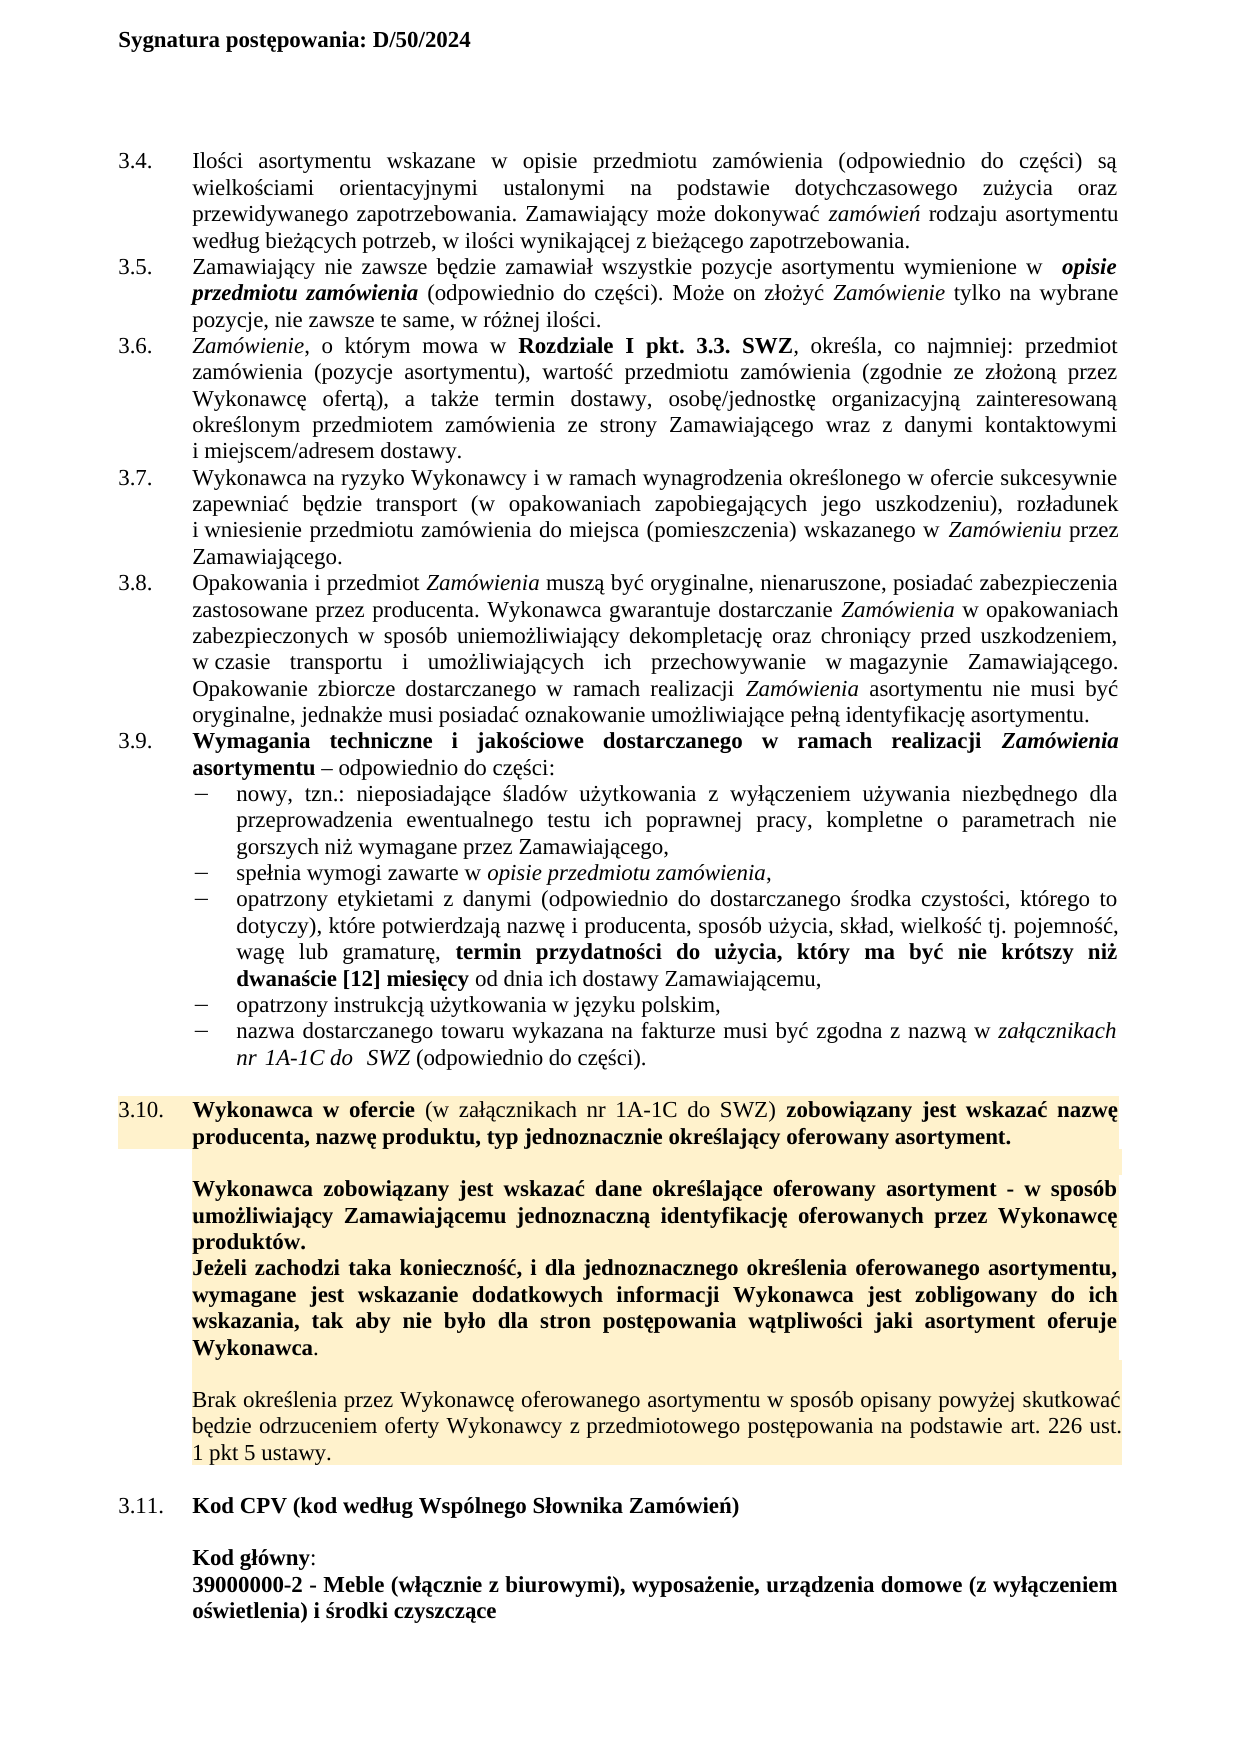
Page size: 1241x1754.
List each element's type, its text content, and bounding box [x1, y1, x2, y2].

list spełnia wymogi zawarte w opisie przedmiotu zamówienia, [192, 859, 1119, 886]
text Jeżeli zachodzi taka konieczność, i dla jednoznacznego określenia oferowanego asortymentu, wymagane jest wskazanie dodatkowych informacji Wykonawca jest zobligowany do ich wskazania, tak aby nie było dla stron postępowania wątpliwości jaki asortyment oferuje Wykonawca. [192, 1254, 1119, 1360]
list opatrzony etykietami z danymi (odpowiednio do dostarczanego środka czystości, którego to dotyczy), które potwierdzają nazwę i producenta, sposób użycia, skład, wielkość tj. pojemność, wagę lub gramaturę, termin przydatności do użycia, który ma być nie krótszy niż dwanaście [12] miesięcy od dnia ich dostawy Zamawiającemu, [192, 886, 1119, 991]
list Ilości asortymentu wskazane w opisie przedmiotu zamówienia (odpowiednio do części) są wielkościami orientacyjnymi ustalonymi na podstawie dotychczasowego zużycia oraz przewidywanego zapotrzebowania. Zamawiający może dokonywać zamówień rodzaju asortymentu według bieżących potrzeb, w ilości wynikającej z bieżącego zapotrzebowania. [118, 148, 1119, 253]
list Zamawiający nie zawsze będzie zamawiał wszystkie pozycje asortymentu wymienione w opisie przedmiotu zamówienia (odpowiednio do części). Może on złożyć Zamówienie tylko na wybrane pozycje, nie zawsze te same, w różnej ilości. [118, 253, 1119, 332]
list Wykonawca na ryzyko Wykonawcy i w ramach wynagrodzenia określonego w ofercie sukcesywnie zapewniać będzie transport (w opakowaniach zapobiegających jego uszkodzeniu), rozładunek i wniesienie przedmiotu zamówienia do miejsca (pomieszczenia) wskazanego w Zamówieniu przez Zamawiającego. [118, 464, 1119, 569]
list nowy, tzn.: nieposiadające śladów użytkowania z wyłączeniem używania niezbędnego dla przeprowadzenia ewentualnego testu ich poprawnej pracy, kompletne o parametrach nie gorszych niż wymagane przez Zamawiającego, [192, 780, 1119, 859]
text Kod główny: [192, 1544, 1119, 1571]
text 39000000-2 - Meble (włącznie z biurowymi), wyposażenie, urządzenia domowe (z wyłączeniem oświetlenia) i środki czyszczące [192, 1571, 1119, 1623]
list Zamówienie, o którym mowa w Rozdziale I pkt. 3.3. SWZ, określa, co najmniej: przedmiot zamówienia (pozycje asortymentu), wartość przedmiotu zamówienia (zgodnie ze złożoną przez Wykonawcę ofertą), a także termin dostawy, osobę/jednostkę organizacyjną zainteresowaną określonym przedmiotem zamówienia ze strony Zamawiającego wraz z danymi kontaktowymi i miejscem/adresem dostawy. [118, 332, 1119, 464]
list Opakowania i przedmiot Zamówienia muszą być oryginalne, nienaruszone, posiadać zabezpieczenia zastosowane przez producenta. Wykonawca gwarantuje dostarczanie Zamówienia w opakowaniach zabezpieczonych w sposób uniemożliwiający dekompletację oraz chroniący przed uszkodzeniem, w czasie transportu i umożliwiających ich przechowywanie w magazynie Zamawiającego. Opakowanie zbiorcze dostarczanego w ramach realizacji Zamówienia asortymentu nie musi być oryginalne, jednakże musi posiadać oznakowanie umożliwiające pełną identyfikację asortymentu. [118, 569, 1119, 727]
list Wymagania techniczne i jakościowe dostarczanego w ramach realizacji Zamówienia asortymentu – odpowiednio do części: [118, 727, 1119, 780]
list Wykonawca w ofercie (w załącznikach nr 1A-1C do SWZ) zobowiązany jest wskazać nazwę producenta, nazwę produktu, typ jednoznacznie określający oferowany asortyment. [118, 1096, 1119, 1149]
list opatrzony instrukcją użytkowania w języku polskim, [192, 991, 1119, 1017]
list Kod CPV (kod według Wspólnego Słownika Zamówień) [118, 1492, 1119, 1518]
text Wykonawca zobowiązany jest wskazać dane określające oferowany asortyment - w sposób umożliwiający Zamawiającemu jednoznaczną identyfikację oferowanych przez Wykonawcę produktów. [192, 1175, 1119, 1254]
list nazwa dostarczanego towaru wykazana na fakturze musi być zgodna z nazwą w załącznikach nr 1A-1C do SWZ (odpowiednio do części). [192, 1017, 1119, 1070]
list Brak określenia przez Wykonawcę oferowanego asortymentu w sposób opisany powyżej skutkować będzie odrzuceniem oferty Wykonawcy z przedmiotowego postępowania na podstawie art. 226 ust. 1 pkt 5 ustawy. [192, 1386, 1122, 1465]
